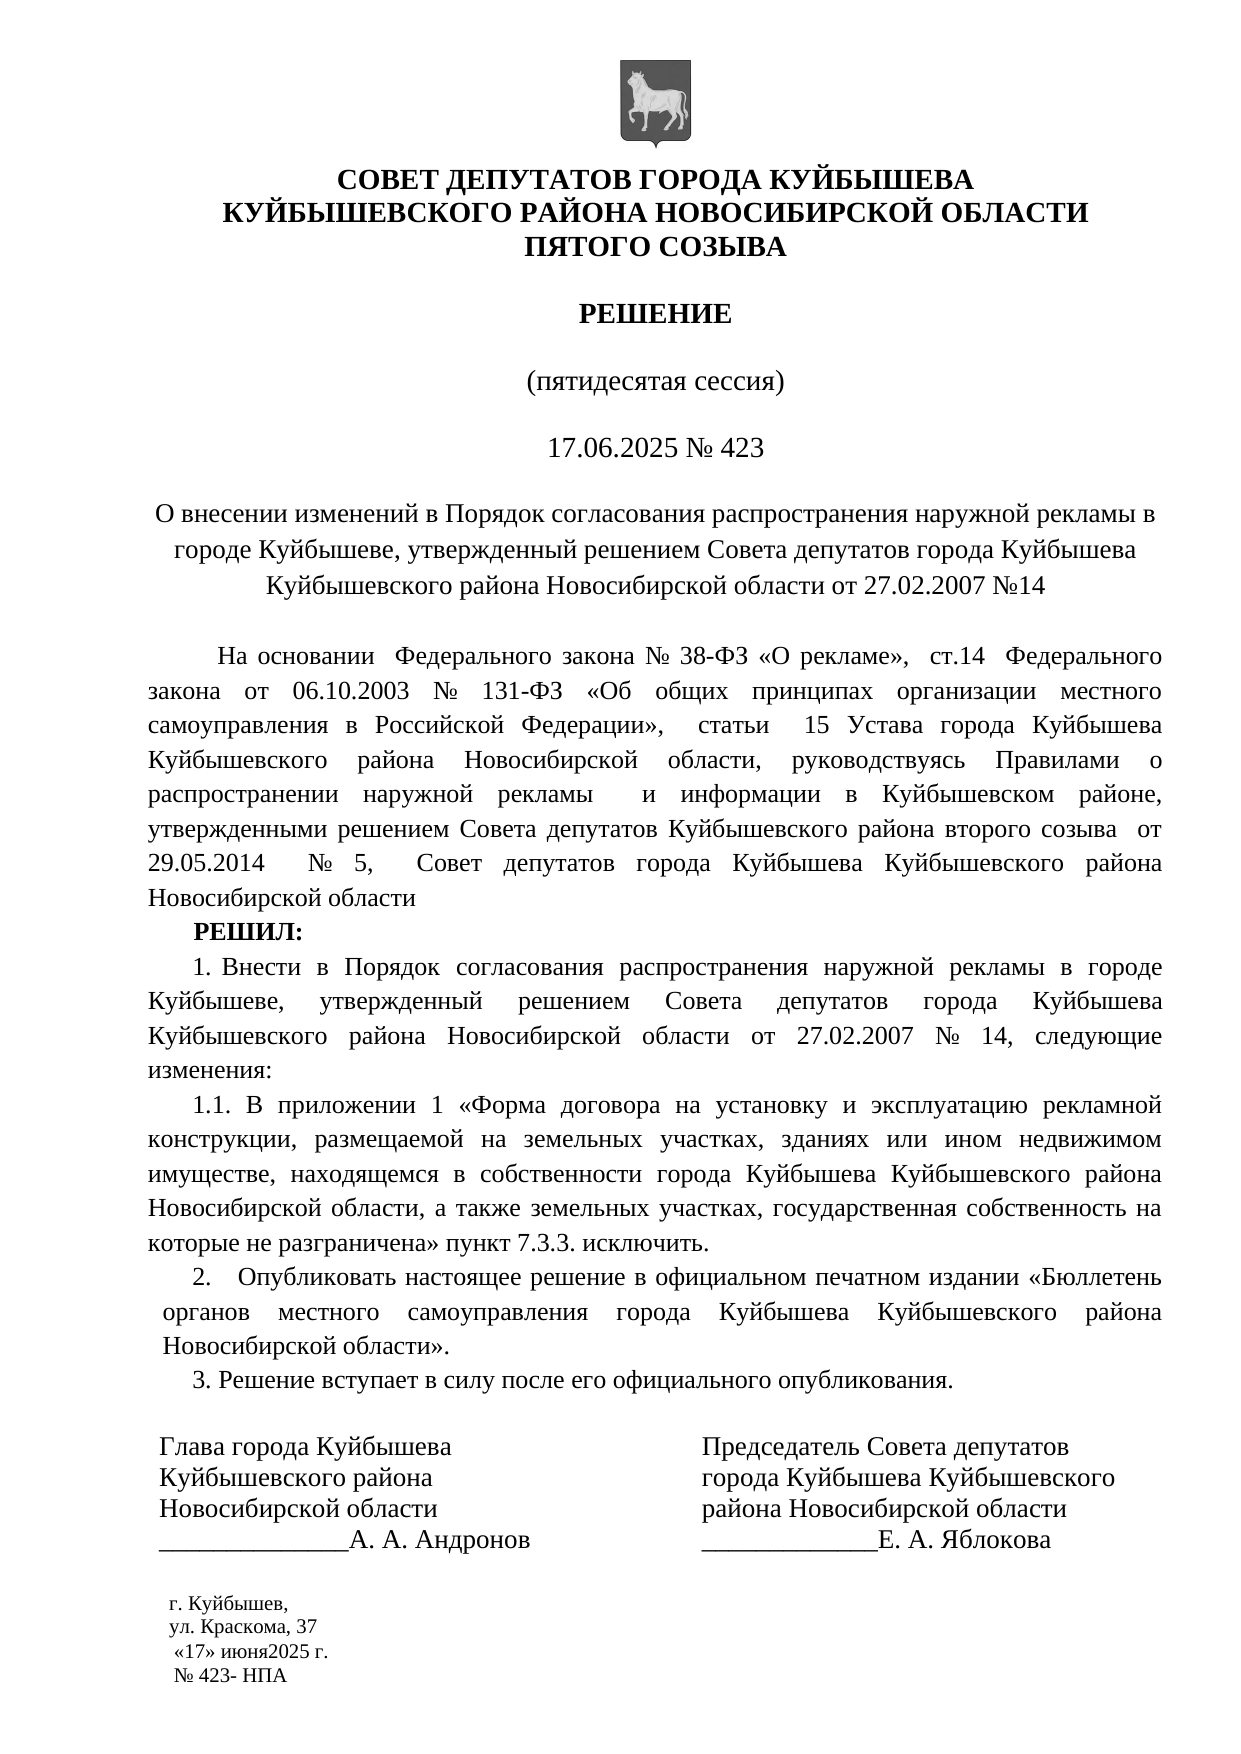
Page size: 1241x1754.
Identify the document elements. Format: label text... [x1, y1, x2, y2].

text г. Куйбышев, [148, 1590, 1163, 1614]
table_header Глава города Куйбышева Куйбышевского района Новосибирской области ______________А. А. Андронов [148, 1399, 690, 1555]
list 2. Опубликовать настоящее решение в официальном печатном издании «Бюллетень органов местного самоуправления города Куйбышева Куйбышевского района Новосибирской области». [162, 1261, 1163, 1360]
text РЕШИЛ: [148, 916, 1163, 946]
text № 423- НПА [148, 1663, 1163, 1687]
text СОВЕТ ДЕПУТАТОВ ГОРОДА КУЙБЫШЕВА [148, 162, 1163, 196]
text «17» июня2025 г. [148, 1638, 1163, 1663]
text ПЯТОГО СОЗЫВА [148, 229, 1163, 263]
text 3. Решение вступает в силу после его официального опубликования. [148, 1364, 1163, 1394]
text На основании Федерального закона № 38-ФЗ «О рекламе», ст.14 Федерального закона от 06.10.2003 № 131-ФЗ «Об общих принципах организации местного самоуправления в Российской Федерации», статьи 15 Устава города Куйбышева Куйбышевского района Новосибирской области, руководствуясь Правилами о распространении наружной рекламы и информации в Куйбышевском районе, утвержденными решением Совета депутатов Куйбышевского района второго созыва от 29.05.2014 № 5, Совет депутатов города Куйбышева Куйбышевского района Новосибирской области [148, 640, 1163, 912]
text (пятидесятая сессия) [148, 363, 1163, 397]
table_header Председатель Совета депутатов города Куйбышева Куйбышевского района Новосибирской области _____________Е. А. Яблокова [690, 1399, 1171, 1555]
text КУЙБЫШЕВСКОГО РАЙОНА НОВОСИБИРСКОЙ ОБЛАСТИ [148, 196, 1163, 229]
text РЕШЕНИЕ [148, 296, 1163, 330]
list Внести в Порядок согласования распространения наружной рекламы в городе Куйбышеве, утвержденный решением Совета депутатов города Куйбышева Куйбышевского района Новосибирской области от 27.02.2007 № 14, следующие изменения: [148, 951, 1163, 1084]
list 1.1. В приложении 1 «Форма договора на установку и эксплуатацию рекламной конструкции, размещаемой на земельных участках, зданиях или ином недвижимом имуществе, находящемся в собственности города Куйбышева Куйбышевского района Новосибирской области, а также земельных участках, государственная собственность на которые не разграничена» пункт 7.3.3. исключить. [148, 1089, 1163, 1257]
text 17.06.2025 № 423 [148, 430, 1163, 464]
text ул. Краскома, 37 [148, 1614, 1163, 1638]
text О внесении изменений в Порядок согласования распространения наружной рекламы в городе Куйбышеве, утвержденный решением Совета депутатов города Куйбышева Куйбышевского района Новосибирской области от 27.02.2007 №14 [148, 497, 1163, 600]
